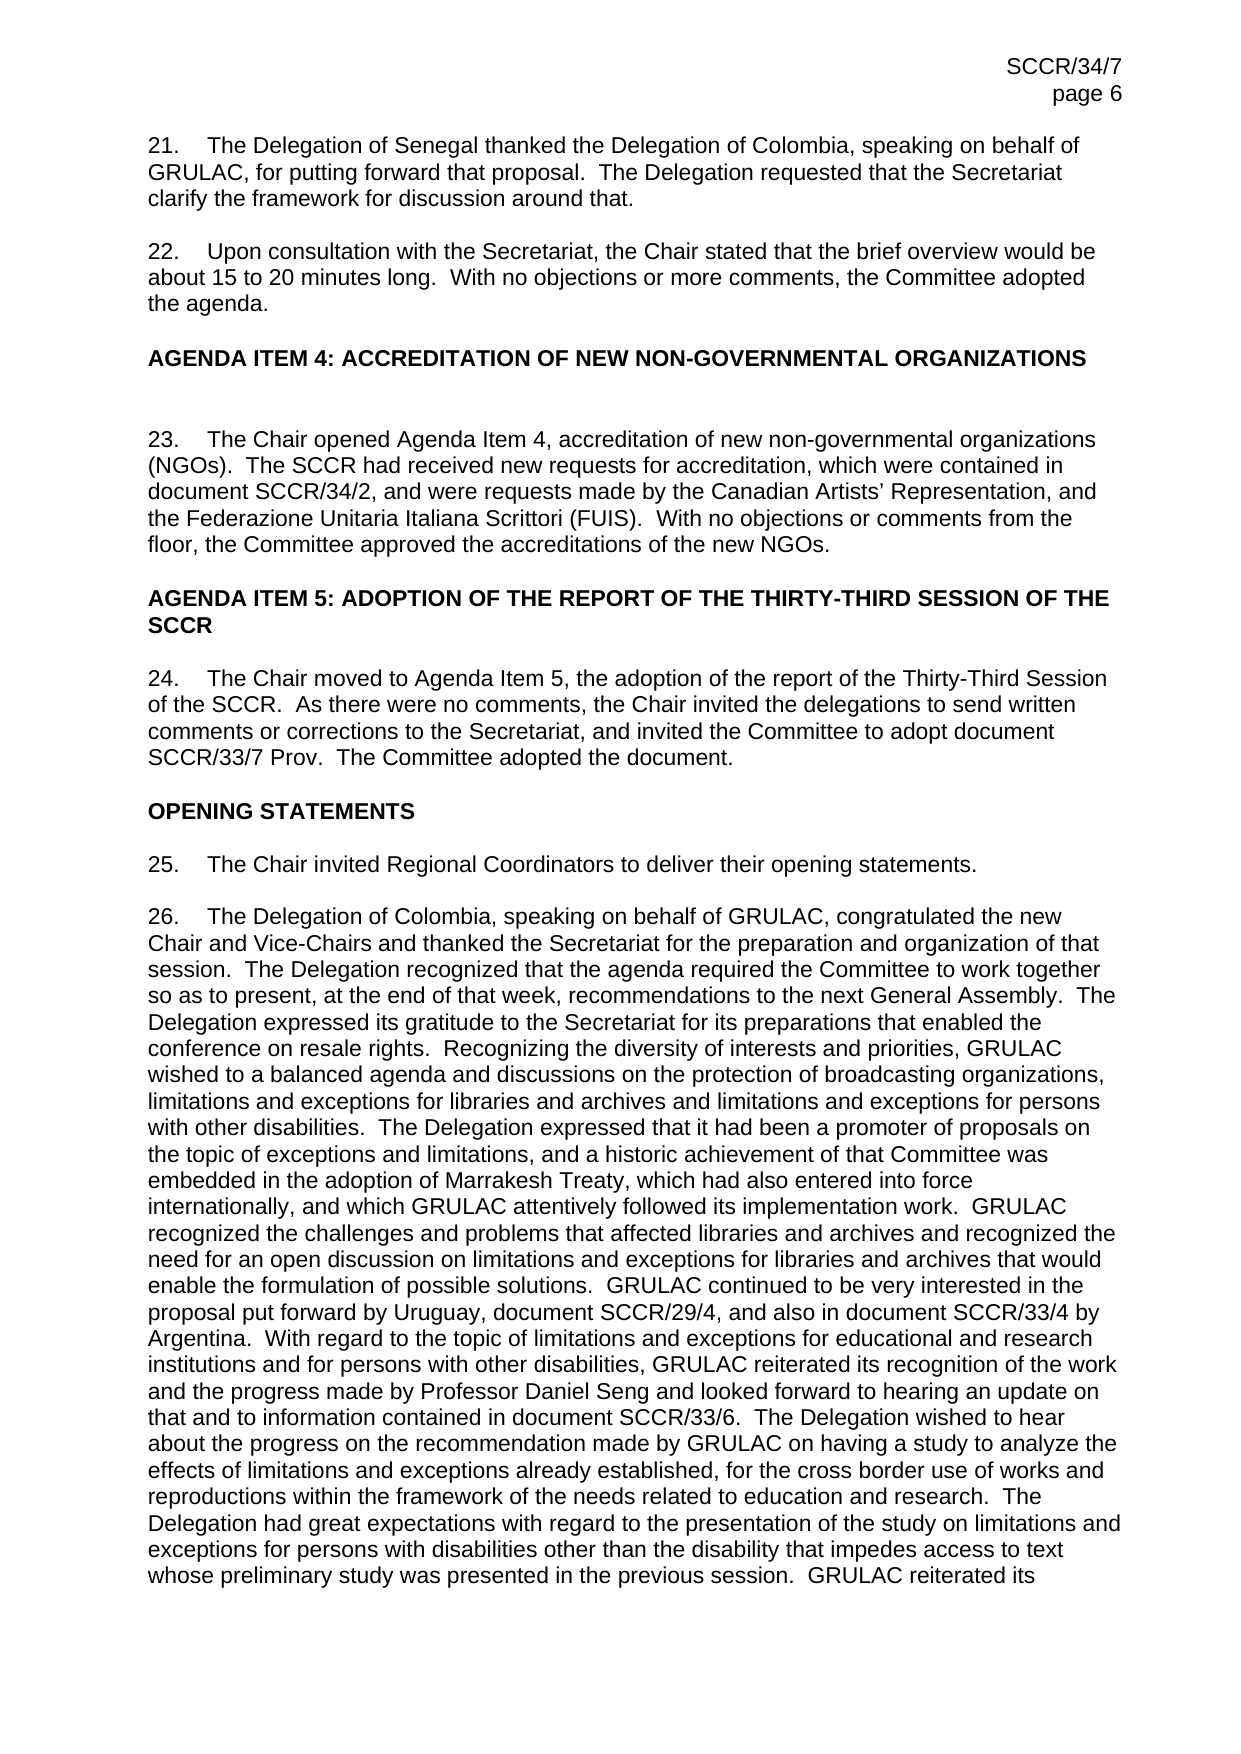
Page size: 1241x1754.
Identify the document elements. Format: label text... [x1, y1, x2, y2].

list The Chair opened Agenda Item 4, accreditation of new non-governmental organizations (NGOs). The SCCR had received new requests for accreditation, which were contained in document SCCR/34/2, and were requests made by the Canadian Artists’ Representation, and the Federazione Unitaria Italiana Scrittori (FUIS). With no objections or comments from the floor, the Committee approved the accreditations of the new NGOs. [148, 426, 1122, 557]
list The Delegation of Senegal thanked the Delegation of Colombia, speaking on behalf of GRULAC, for putting forward that proposal. The Delegation requested that the Secretariat clarify the framework for discussion around that. [148, 132, 1122, 211]
list The Chair moved to Agenda Item 5, the adoption of the report of the Thirty-Third Session of the SCCR. As there were no comments, the Chair invited the delegations to send written comments or corrections to the Secretariat, and invited the Committee to adopt document SCCR/33/7 Prov. The Committee adopted the document. [148, 665, 1122, 770]
list The Chair invited Regional Coordinators to deliver their opening statements. [148, 851, 1122, 877]
list Upon consultation with the Secretariat, the Chair stated that the brief overview would be about 15 to 20 minutes long. With no objections or more comments, the Committee adopted the agenda. [148, 238, 1122, 317]
text OPENING STATEMENTS [148, 797, 1122, 824]
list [148, 903, 1122, 1588]
text AGENDA ITEM 4: ACCREDITATION OF NEW NON-GOVERNMENTAL ORGANIZATIONS [148, 344, 1122, 372]
text AGENDA ITEM 5: ADOPTION OF THE REPORT OF THE THIRTY-THIRD SESSION OF THE SCCR [148, 584, 1122, 639]
